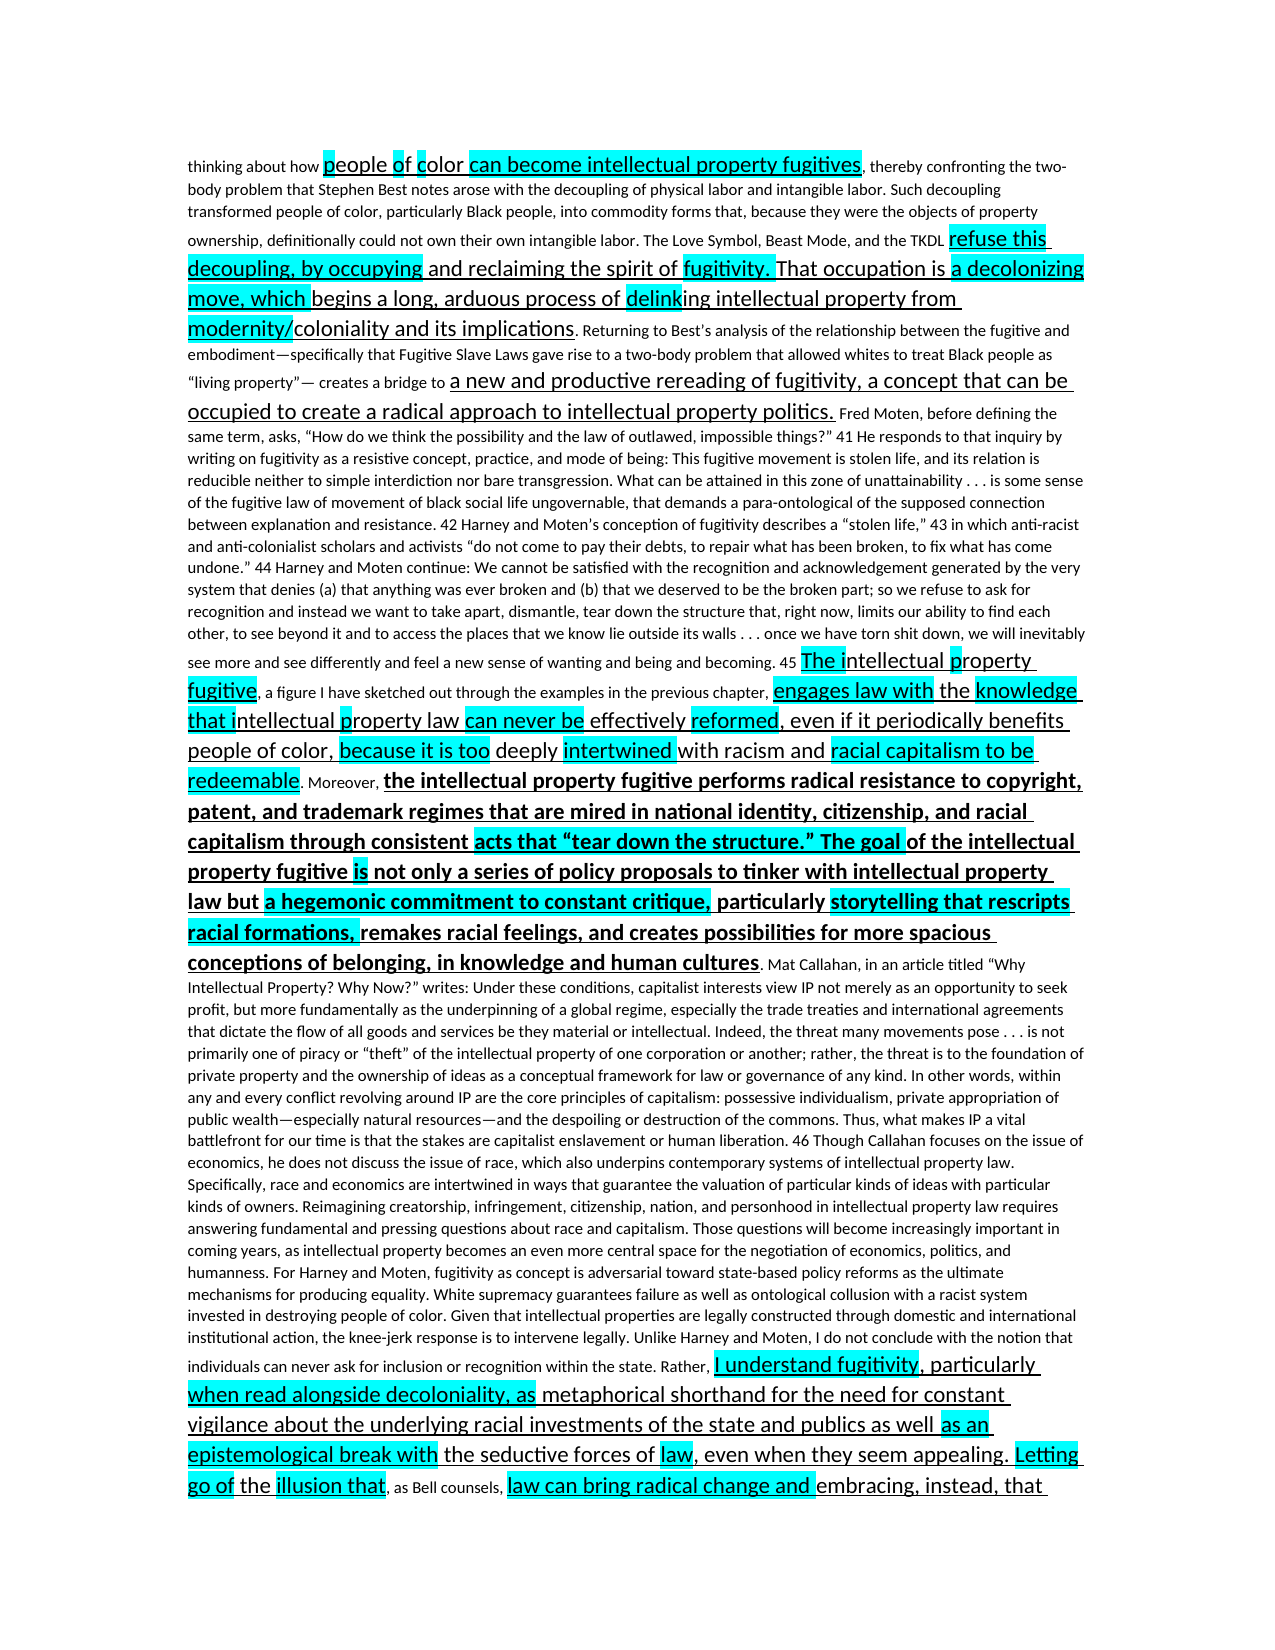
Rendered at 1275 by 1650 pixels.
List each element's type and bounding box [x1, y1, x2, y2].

text [187, 150, 1087, 1499]
